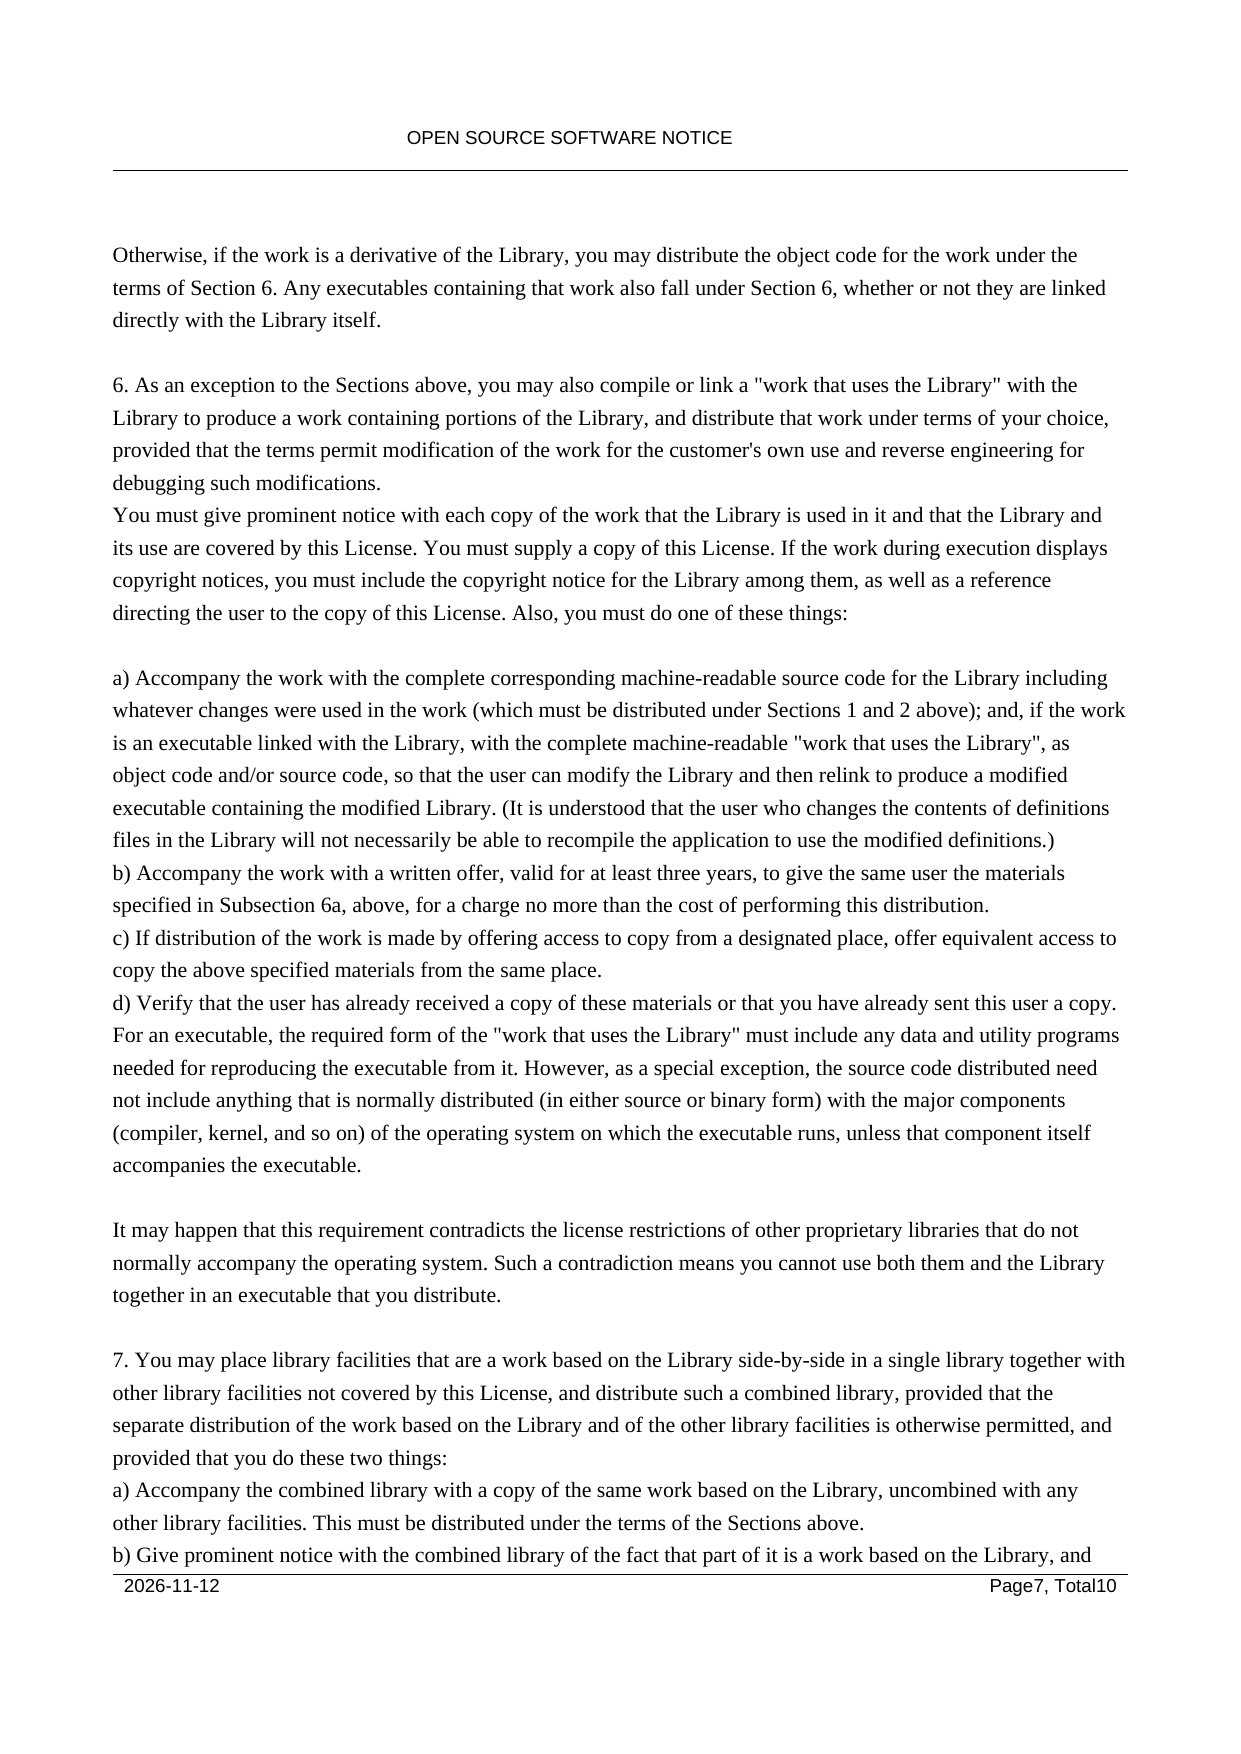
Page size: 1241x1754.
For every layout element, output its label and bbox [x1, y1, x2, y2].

text [112, 206, 1128, 1571]
